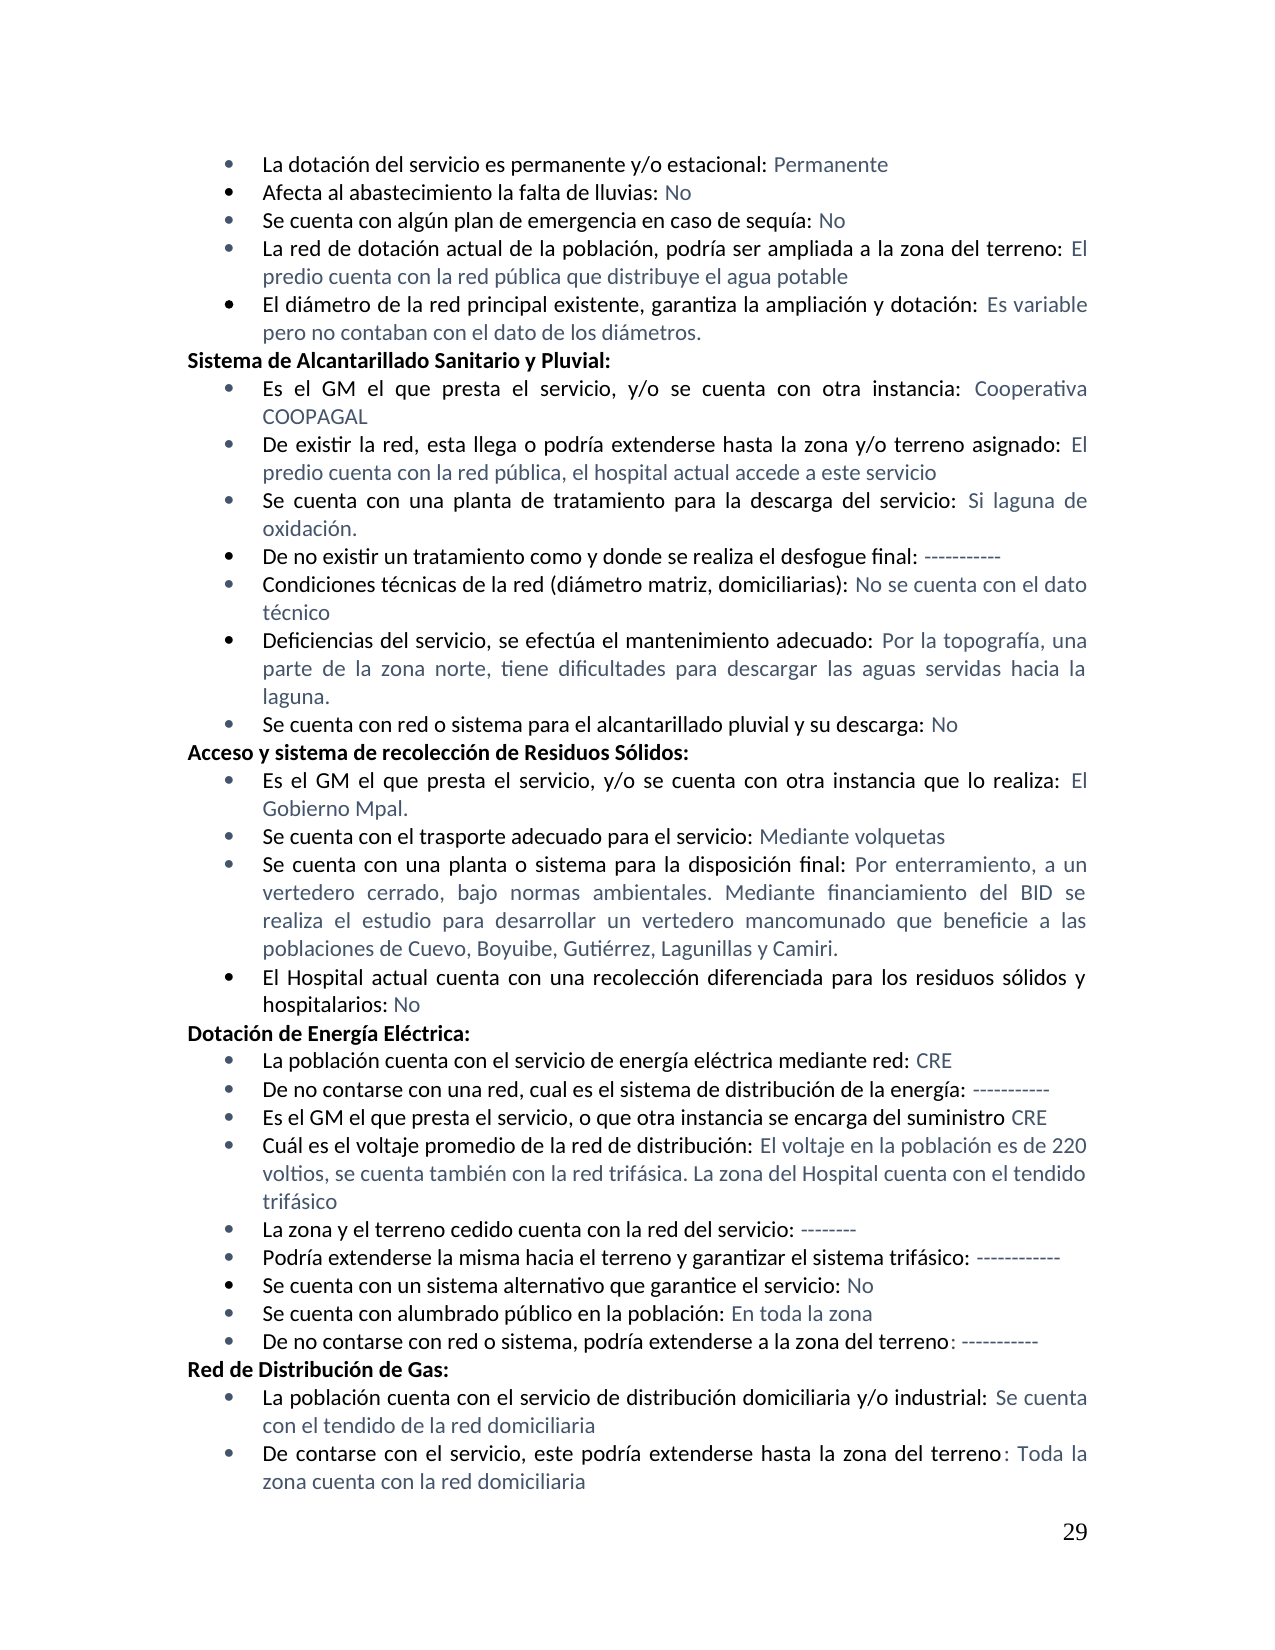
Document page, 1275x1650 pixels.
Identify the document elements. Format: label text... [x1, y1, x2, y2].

list Se cuenta con una planta de tratamiento para la descarga del servicio: Si laguna de oxidación. [225, 486, 1087, 542]
list Se cuenta con el trasporte adecuado para el servicio: Mediante volquetas [225, 822, 1087, 851]
text Dotación de Energía Eléctrica: [187, 1019, 1087, 1047]
list La población cuenta con el servicio de energía eléctrica mediante red: CRE [225, 1047, 1087, 1075]
list La zona y el terreno cedido cuenta con la red del servicio: -------- [225, 1215, 1087, 1243]
list La dotación del servicio es permanente y/o estacional: Permanente [225, 150, 1087, 178]
list Podría extenderse la misma hacia el terreno y garantizar el sistema trifásico: ------------ [225, 1243, 1087, 1271]
list De no contarse con una red, cual es el sistema de distribución de la energía: ----------- [225, 1075, 1087, 1103]
list De no existir un tratamiento como y donde se realiza el desfogue final: ----------- [225, 542, 1087, 570]
list De contarse con el servicio, este podría extenderse hasta la zona del terreno: Toda la zona cuenta con la red domiciliaria [225, 1439, 1087, 1495]
list Deficiencias del servicio, se efectúa el mantenimiento adecuado: Por la topografía, una parte de la zona norte, tiene dificultades para descargar las aguas servidas hacia la laguna. [225, 626, 1087, 710]
list Se cuenta con una planta o sistema para la disposición final: Por enterramiento, a un vertedero cerrado, bajo normas ambientales. Mediante financiamiento del BID se realiza el estudio para desarrollar un vertedero mancomunado que beneficie a las poblaciones de Cuevo, Boyuibe, Gutiérrez, Lagunillas y Camiri. [225, 851, 1087, 963]
list De no contarse con red o sistema, podría extenderse a la zona del terreno: ----------- [225, 1327, 1087, 1355]
list Es el GM el que presta el servicio, o que otra instancia se encarga del suministro CRE [225, 1103, 1087, 1131]
list Cuál es el voltaje promedio de la red de distribución: El voltaje en la población es de 220 voltios, se cuenta también con la red trifásica. La zona del Hospital cuenta con el tendido trifásico [225, 1131, 1087, 1215]
list La población cuenta con el servicio de distribución domiciliaria y/o industrial: Se cuenta con el tendido de la red domiciliaria [225, 1383, 1087, 1439]
list Se cuenta con alumbrado público en la población: En toda la zona [225, 1299, 1087, 1327]
list El diámetro de la red principal existente, garantiza la ampliación y dotación: Es variable pero no contaban con el dato de los diámetros. [225, 290, 1087, 346]
list De existir la red, esta llega o podría extenderse hasta la zona y/o terreno asignado: El predio cuenta con la red pública, el hospital actual accede a este servicio [225, 430, 1087, 486]
list Afecta al abastecimiento la falta de lluvias: No [225, 178, 1087, 206]
list Se cuenta con un sistema alternativo que garantice el servicio: No [225, 1271, 1087, 1299]
list Es el GM el que presta el servicio, y/o se cuenta con otra instancia que lo realiza: El Gobierno Mpal. [225, 766, 1087, 822]
text Red de Distribución de Gas: [187, 1355, 1087, 1383]
list Se cuenta con red o sistema para el alcantarillado pluvial y su descarga: No [225, 710, 1087, 738]
list Es el GM el que presta el servicio, y/o se cuenta con otra instancia: Cooperativa COOPAGAL [225, 374, 1087, 430]
text Acceso y sistema de recolección de Residuos Sólidos: [187, 738, 1087, 766]
list El Hospital actual cuenta con una recolección diferenciada para los residuos sólidos y hospitalarios: No [225, 963, 1087, 1019]
list Condiciones técnicas de la red (diámetro matriz, domiciliarias): No se cuenta con el dato técnico [225, 570, 1087, 626]
list Se cuenta con algún plan de emergencia en caso de sequía: No [225, 206, 1087, 234]
list La red de dotación actual de la población, podría ser ampliada a la zona del terreno: El predio cuenta con la red pública que distribuye el agua potable [225, 234, 1087, 290]
text Sistema de Alcantarillado Sanitario y Pluvial: [187, 346, 1087, 374]
